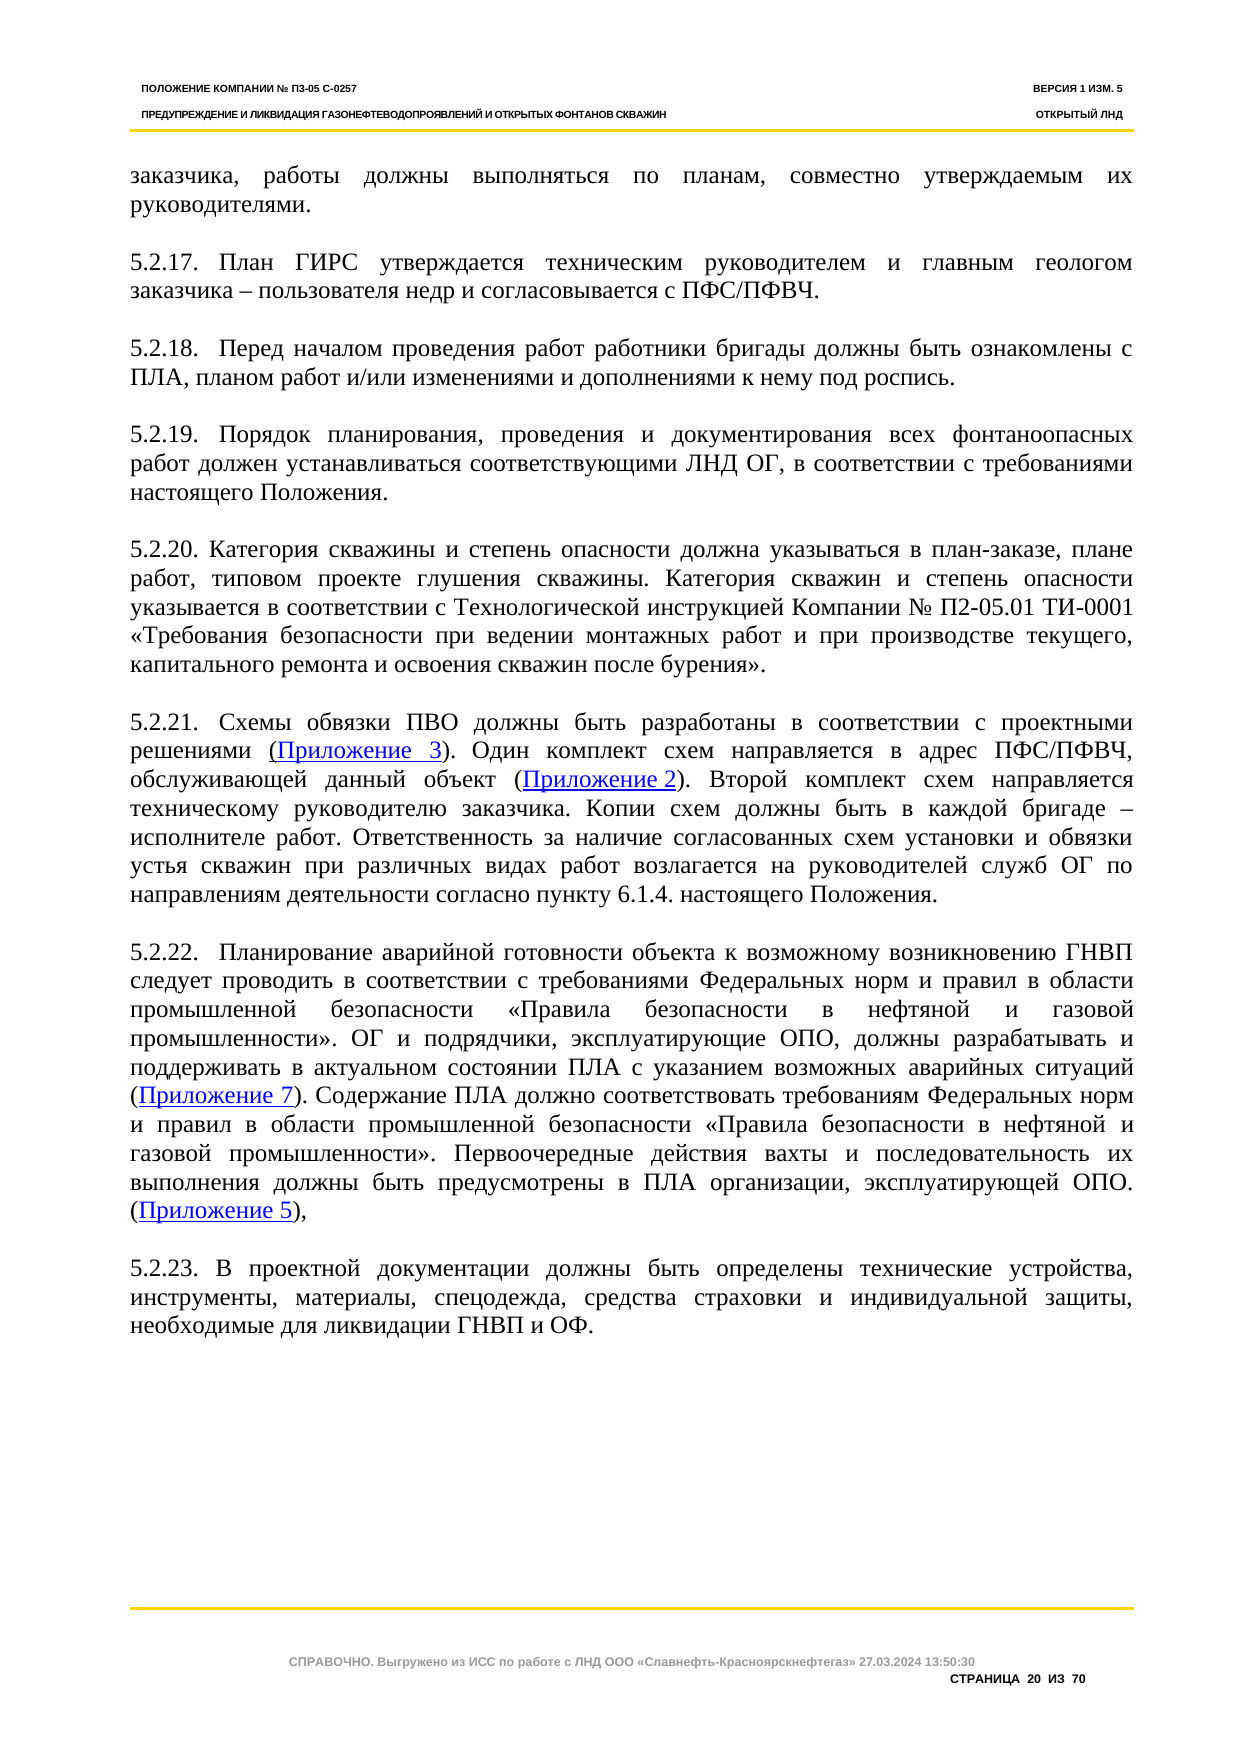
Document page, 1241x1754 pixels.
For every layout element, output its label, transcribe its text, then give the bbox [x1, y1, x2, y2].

text 5.2.23. В проектной документации должны быть определены технические устройства, инструменты, материалы, спецодежда, средства страховки и индивидуальной защиты, необходимые для ликвидации ГНВП и ОФ. [130, 1253, 1134, 1339]
text 5.2.22. Планирование аварийной готовности объекта к возможному возникновению ГНВП следует проводить в соответствии с требованиями Федеральных норм и правил в области промышленной безопасности «Правила безопасности в нефтяной и газовой промышленности». ОГ и подрядчики, эксплуатирующие ОПО, должны разрабатывать и поддерживать в актуальном состоянии ПЛА с указанием возможных аварийных ситуаций (Приложение 7). Содержание ПЛА должно соответствовать требованиям Федеральных норм и правил в области промышленной безопасности «Правила безопасности в нефтяной и газовой промышленности». Первоочередные действия вахты и последовательность их выполнения должны быть предусмотрены в ПЛА организации, эксплуатирующей ОПО. (Приложение 5), [130, 937, 1134, 1224]
text 5.2.20. Категория скважины и степень опасности должна указываться в план-заказе, плане работ, типовом проекте глушения скважины. Категория скважин и степень опасности указывается в соответствии с Технологической инструкцией Компании № П2-05.01 ТИ-0001 «Требования безопасности при ведении монтажных работ и при производстве текущего, капитального ремонта и освоения скважин после бурения». [130, 534, 1134, 678]
text 5.2.21. Схемы обвязки ПВО должны быть разработаны в соответствии с проектными решениями (Приложение 3). Один комплект схем направляется в адрес ПФС/ПФВЧ, обслуживающей данный объект (Приложение 2). Второй комплект схем направляется техническому руководителю заказчика. Копии схем должны быть в каждой бригаде – исполнителе работ. Ответственность за наличие согласованных схем установки и обвязки устья скважин при различных видах работ возлагается на руководителей служб ОГ по направлениям деятельности согласно пункту 6.1.4. настоящего Положения. [130, 707, 1134, 908]
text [130, 161, 1134, 218]
text 5.2.18. Перед началом проведения работ работники бригады должны быть ознакомлены с ПЛА, планом работ и/или изменениями и дополнениями к нему под роспись. [130, 333, 1134, 391]
text 5.2.17. План ГИРС утверждается техническим руководителем и главным геологом заказчика – пользователя недр и согласовывается с ПФС/ПФВЧ. [130, 247, 1134, 304]
text 5.2.19. Порядок планирования, проведения и документирования всех фонтаноопасных работ должен устанавливаться соответствующими ЛНД ОГ, в соответствии с требованиями настоящего Положения. [130, 419, 1134, 506]
